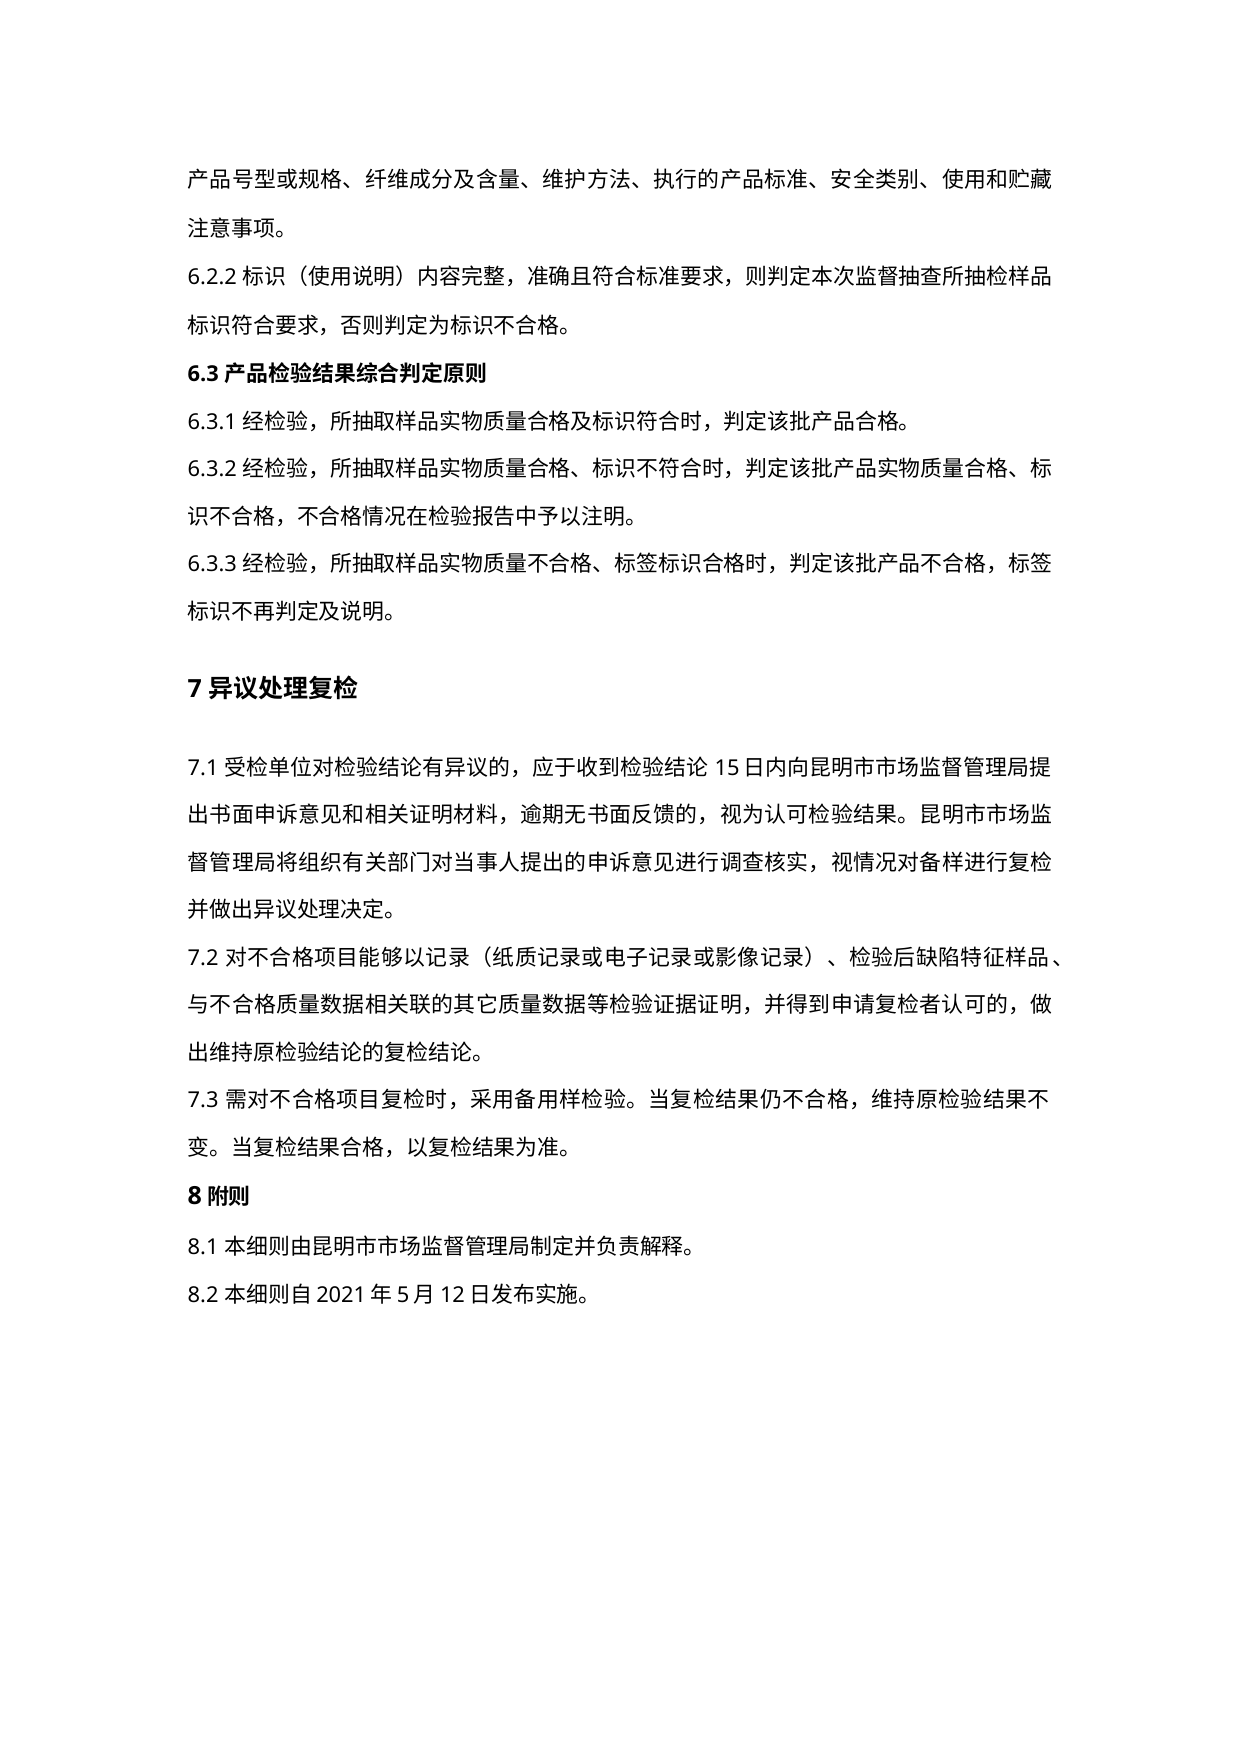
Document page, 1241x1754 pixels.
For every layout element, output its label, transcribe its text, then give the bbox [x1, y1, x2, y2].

text 8附则 [187, 1177, 1053, 1212]
text 7.3 需对不合格项目复检时，采用备用样检验。当复检结果仍不合格，维持原检验结果不变。当复检结果合格，以复检结果为准。 [187, 1082, 1053, 1162]
text 7 异议处理复检 [187, 654, 1053, 719]
text 6.3.2 经检验，所抽取样品实物质量合格、标识不符合时，判定该批产品实物质量合格、标识不合格，不合格情况在检验报告中予以注明。 [187, 451, 1053, 531]
text 6.3 产品检验结果综合判定原则 [187, 356, 1053, 388]
text 6.2.2 标识（使用说明）内容完整，准确且符合标准要求，则判定本次监督抽查所抽检样品标识符合要求，否则判定为标识不合格。 [187, 259, 1053, 340]
text 8.2 本细则自2021年5月12日发布实施。 [187, 1277, 1053, 1309]
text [187, 162, 1053, 243]
text 7.1 受检单位对检验结论有异议的，应于收到检验结论15日内向昆明市市场监督管理局提出书面申诉意见和相关证明材料，逾期无书面反馈的，视为认可检验结果。昆明市市场监督管理局将组织有关部门对当事人提出的申诉意见进行调查核实，视情况对备样进行复检，并做出异议处理决定。 [187, 750, 1053, 924]
text 6.3.3 经检验，所抽取样品实物质量不合格、标签标识合格时，判定该批产品不合格，标签标识不再判定及说明。 [187, 546, 1053, 626]
text 7.2 对不合格项目能够以记录（纸质记录或电子记录或影像记录）、检验后缺陷特征样品、与不合格质量数据相关联的其它质量数据等检验证据证明，并得到申请复检者认可的，做出维持原检验结论的复检结论。 [187, 940, 1053, 1067]
text 8.1 本细则由昆明市市场监督管理局制定并负责解释。 [187, 1228, 1053, 1261]
text 6.3.1 经检验，所抽取样品实物质量合格及标识符合时，判定该批产品合格。 [187, 404, 1053, 436]
